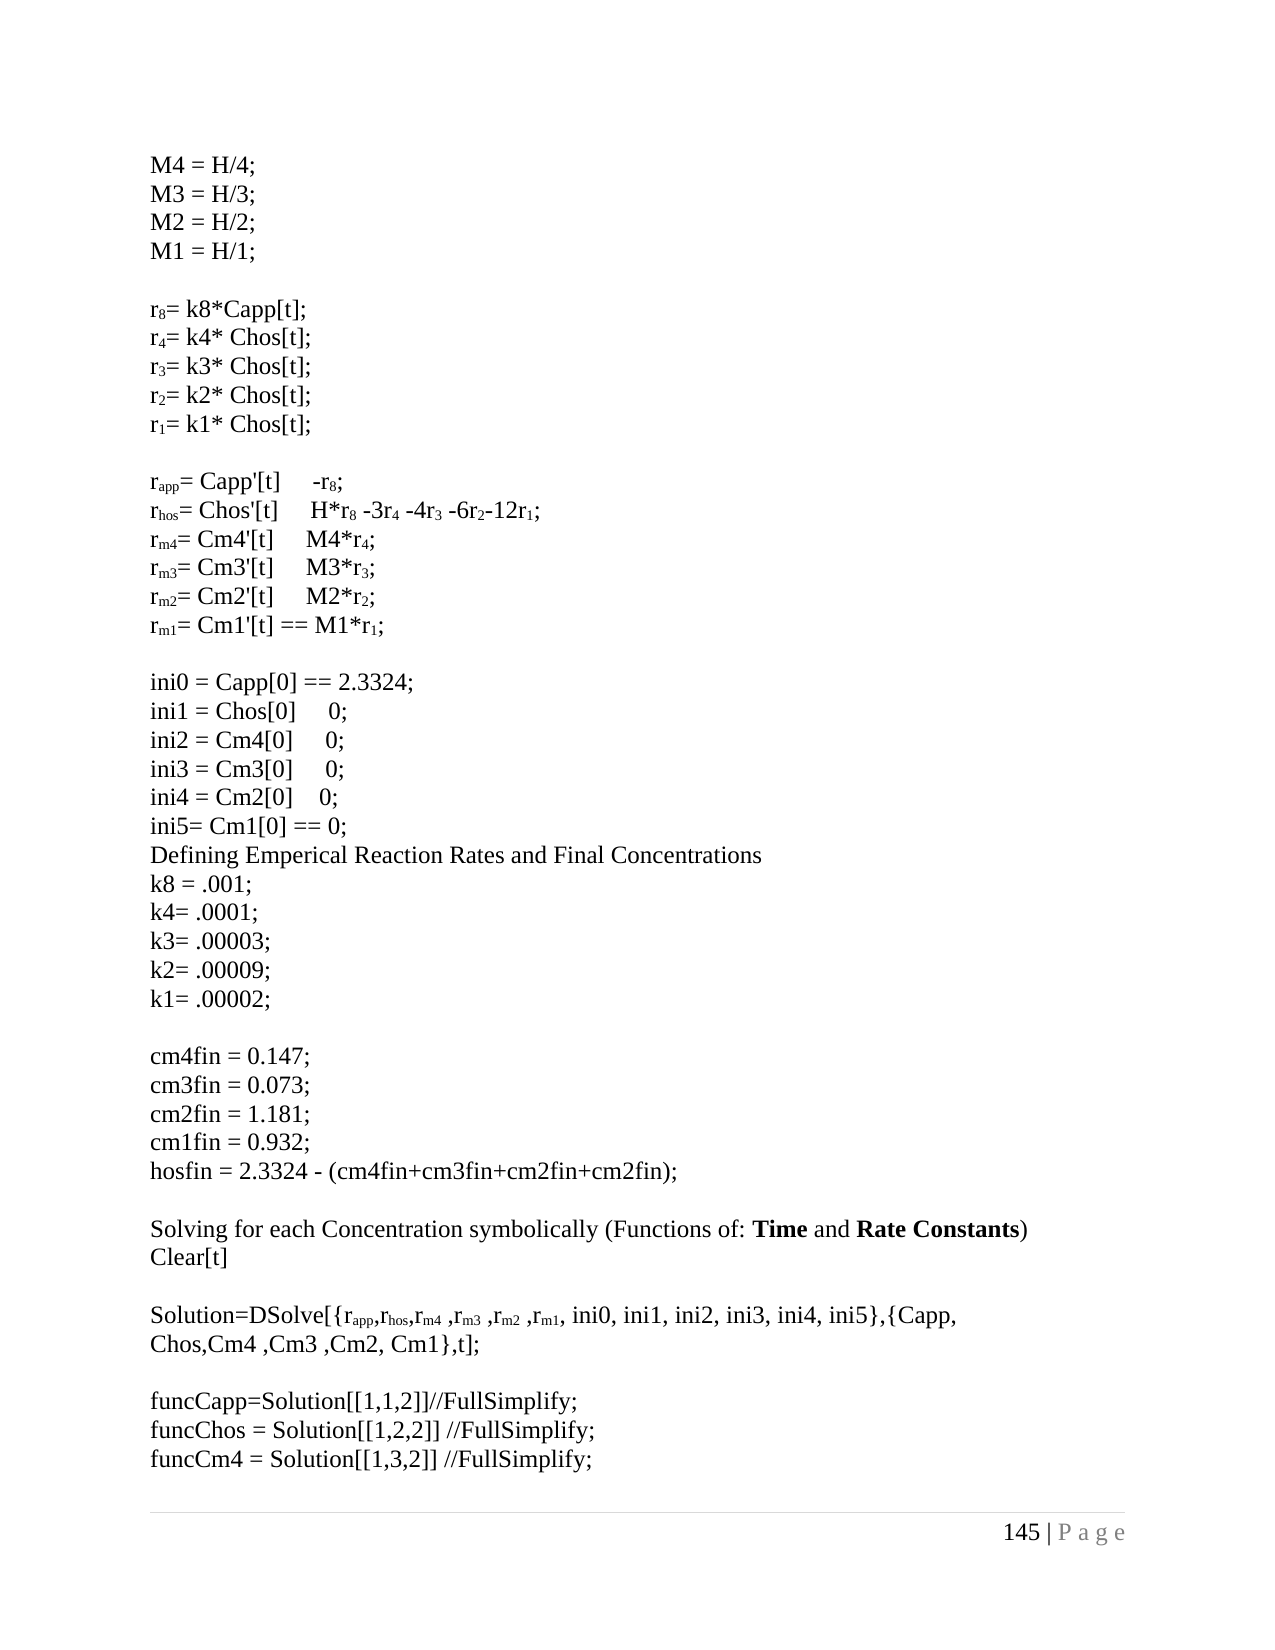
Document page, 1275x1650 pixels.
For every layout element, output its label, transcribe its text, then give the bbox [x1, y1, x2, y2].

text k2= .00009; [150, 955, 1125, 984]
text rhos= Chos'[t]  H*r8 -3r4 -4r3 -6r2-12r1; [150, 495, 1125, 524]
text k1= .00002; [150, 984, 1125, 1012]
text r4= k4* Chos[t]; [150, 322, 1125, 351]
text ini5= Cm1[0] == 0; [150, 811, 1125, 840]
text M1 = H/1; [150, 236, 1125, 265]
text M3 = H/3; [150, 179, 1125, 207]
text ini4 = Cm2[0] 0; [150, 782, 1125, 811]
text r2= k2* Chos[t]; [150, 380, 1125, 409]
text rm3= Cm3'[t]  M3*r3; [150, 552, 1125, 581]
text rm4= Cm4'[t]  M4*r4; [150, 524, 1125, 552]
text k4= .0001; [150, 897, 1125, 926]
text ini3 = Cm3[0]  0; [150, 754, 1125, 782]
text Clear[t] [150, 1242, 1125, 1271]
text hosfin = 2.3324 - (cm4fin+cm3fin+cm2fin+cm2fin); [150, 1156, 1125, 1185]
text rapp= Capp'[t]  -r8; [150, 466, 1125, 495]
text cm2fin = 1.181; [150, 1099, 1125, 1127]
text ini1 = Chos[0]  0; [150, 696, 1125, 725]
text funcChos = Solution[[1,2,2]] //FullSimplify; [150, 1415, 1125, 1444]
text r1= k1* Chos[t]; [150, 409, 1125, 437]
text cm4fin = 0.147; [150, 1041, 1125, 1070]
text rm2= Cm2'[t]  M2*r2; [150, 581, 1125, 610]
text r3= k3* Chos[t]; [150, 351, 1125, 380]
text M4 = H/4; [150, 150, 1125, 179]
text k8 = .001; [150, 869, 1125, 897]
text funcCapp=Solution[[1,1,2]]//FullSimplify; [150, 1386, 1125, 1415]
text ini2 = Cm4[0]  0; [150, 725, 1125, 754]
text Solving for each Concentration symbolically (Functions of: Time and Rate Constants) [150, 1214, 1125, 1242]
text M2 = H/2; [150, 207, 1125, 236]
text r8= k8*Capp[t]; [150, 294, 1125, 322]
text Defining Emperical Reaction Rates and Final Concentrations [150, 840, 1125, 869]
text cm3fin = 0.073; [150, 1070, 1125, 1099]
text funcCm4 = Solution[[1,3,2]] //FullSimplify; [150, 1444, 1125, 1472]
text ini0 = Capp[0] == 2.3324; [150, 667, 1125, 696]
text cm1fin = 0.932; [150, 1127, 1125, 1156]
text k3= .00003; [150, 926, 1125, 955]
text Solution=DSolve[{rapp,rhos,rm4 ,rm3 ,rm2 ,rm1, ini0, ini1, ini2, ini3, ini4, ini5},{Capp, Chos,Cm4 ,Cm3 ,Cm2, Cm1},t]; [150, 1300, 1125, 1357]
text rm1= Cm1'[t] == M1*r1; [150, 610, 1125, 639]
